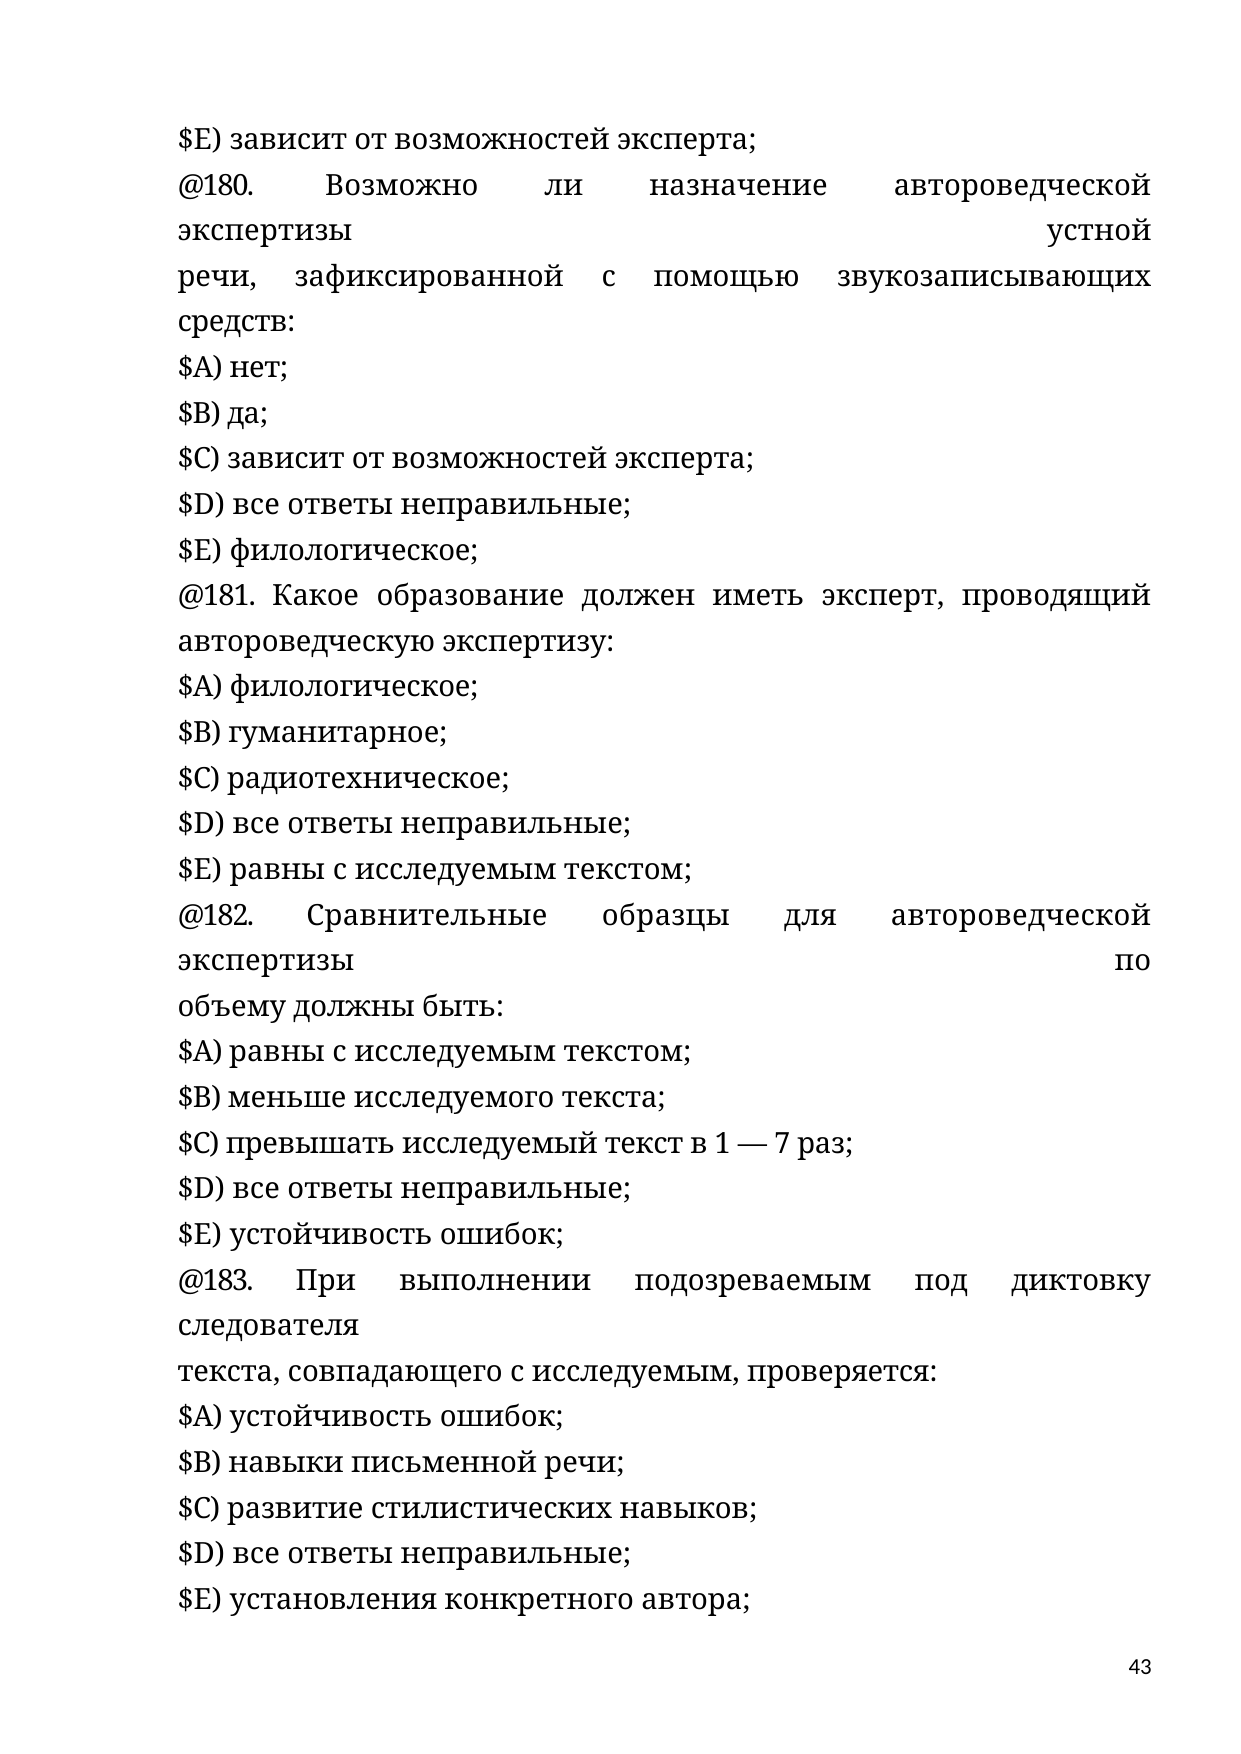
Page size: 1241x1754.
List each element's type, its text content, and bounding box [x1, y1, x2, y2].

text $A) филологическое; [177, 666, 1152, 705]
text @183. При выполнении подозреваемым под диктовку следователя текста, совпадающего с исследуемым, проверяется: [177, 1259, 1152, 1390]
text $E) зависит от возможностей эксперта; [177, 118, 1152, 158]
text @182. Сравнительные образцы для автороведческой экспертизы по объему должны быть: [177, 894, 1152, 1025]
text $C) превышать исследуемый текст в 1 — 7 раз; [177, 1122, 1152, 1162]
text $D) все ответы неправильные; [177, 1167, 1152, 1207]
text $C) развитие стилистических навыков; [177, 1487, 1152, 1527]
text $A) нет; [177, 346, 1152, 386]
text $D) все ответы неправильные; [177, 1532, 1152, 1572]
text $E) филологическое; [177, 529, 1152, 568]
text $E) равны с исследуемым текстом; [177, 848, 1152, 888]
text $E) установления конкретного автора; [177, 1578, 1152, 1618]
text $B) меньше исследуемого текста; [177, 1076, 1152, 1116]
text $D) все ответы неправильные; [177, 802, 1152, 842]
text $B) навыки письменной речи; [177, 1441, 1152, 1481]
text $B) да; [177, 392, 1152, 432]
text @181. Какое образование должен иметь эксперт, проводящий автороведческую экспертизу: [177, 574, 1152, 660]
text $B) гуманитарное; [177, 711, 1152, 751]
text $A) устойчивость ошибок; [177, 1396, 1152, 1435]
text @180. Возможно ли назначение автороведческой экспертизы устной речи, зафиксированной с помощью звукозаписывающих средств: [177, 164, 1152, 340]
text $E) устойчивость ошибок; [177, 1213, 1152, 1253]
text $C) радиотехническое; [177, 757, 1152, 797]
text $A) равны с исследуемым текстом; [177, 1031, 1152, 1070]
text $D) все ответы неправильные; [177, 483, 1152, 523]
text $C) зависит от возможностей эксперта; [177, 437, 1152, 477]
